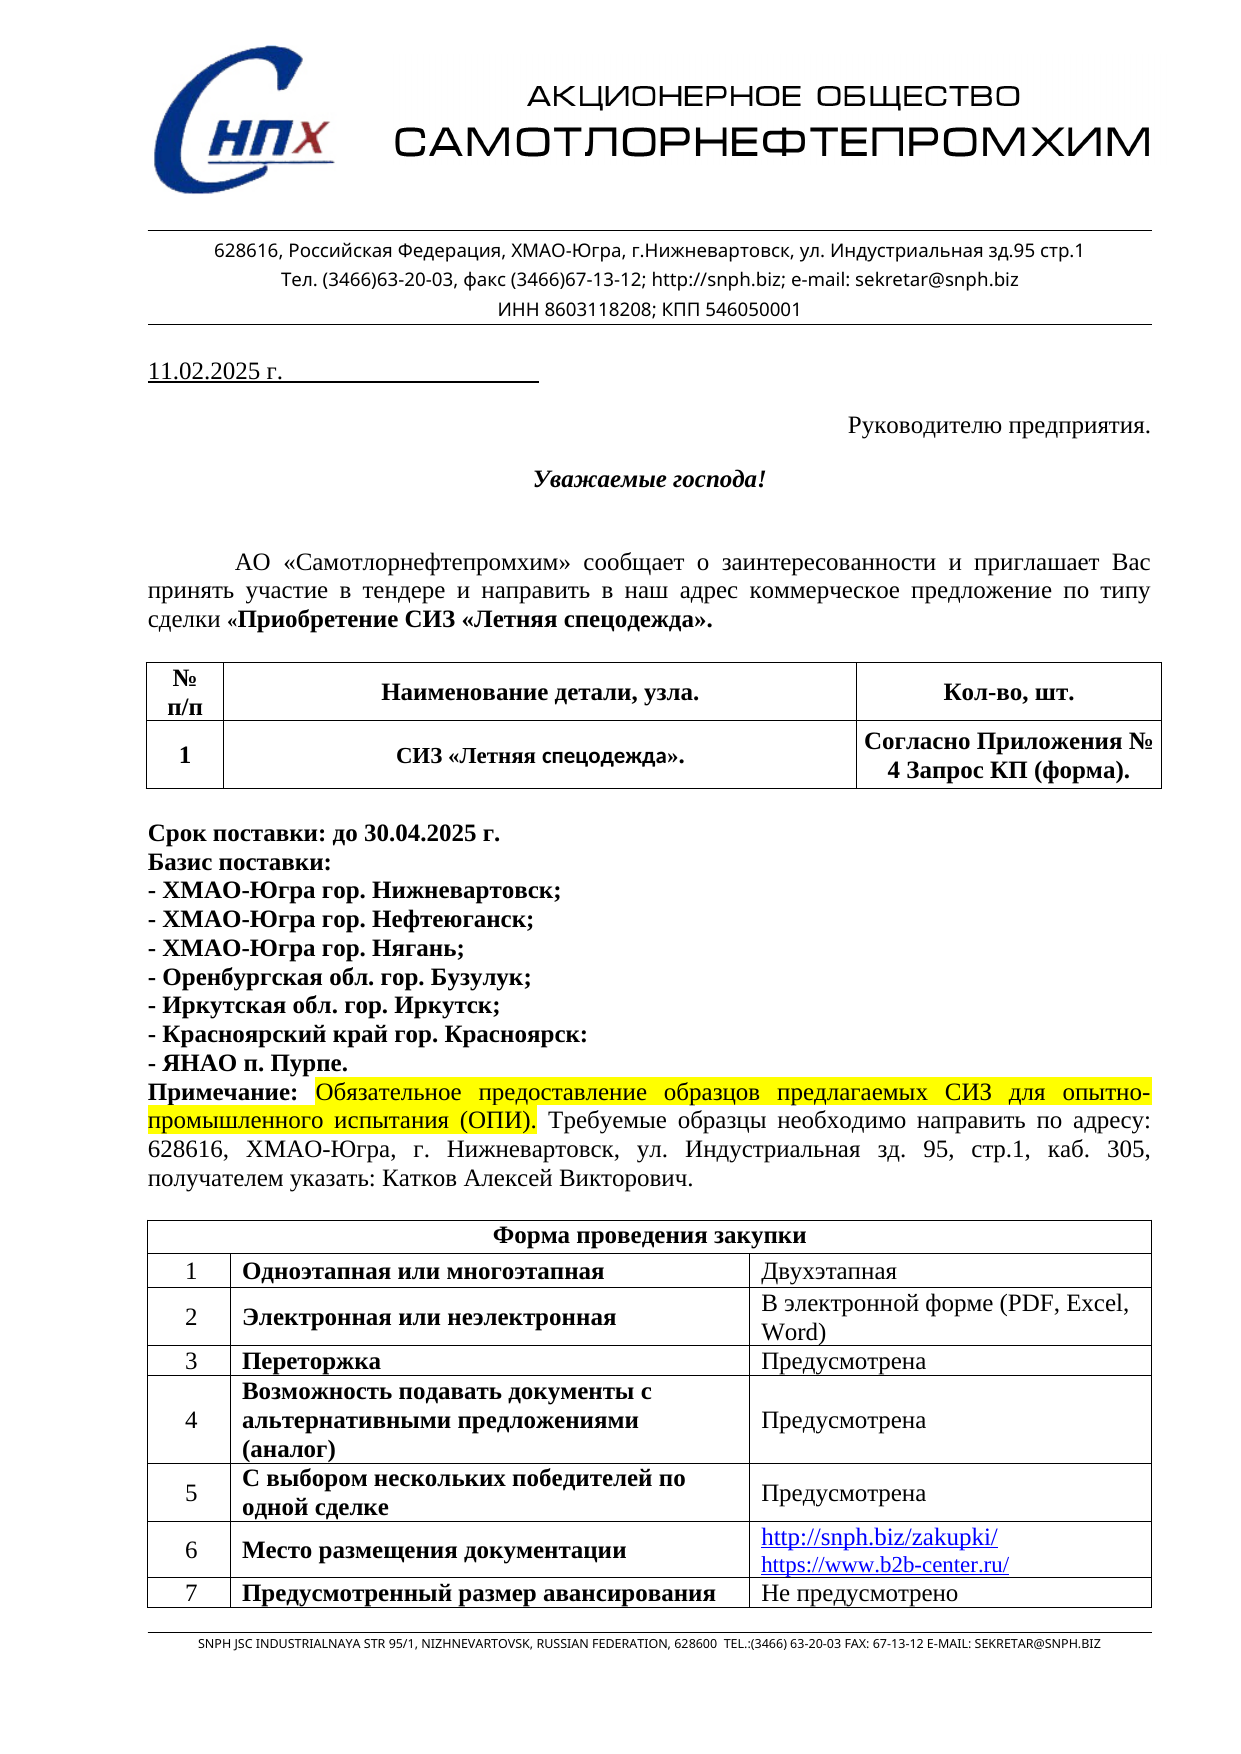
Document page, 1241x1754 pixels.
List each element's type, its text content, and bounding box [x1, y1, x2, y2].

table_cell Согласно Приложения № 4 Запрос КП (форма). [857, 721, 1161, 788]
table_cell Возможность подавать документы с альтернативными предложениями (аналог) [231, 1376, 749, 1462]
table_cell 3 [148, 1346, 230, 1375]
table_cell 1 [147, 721, 223, 788]
table_cell Электронная или неэлектронная [231, 1288, 749, 1345]
table_cell 2 [148, 1288, 230, 1345]
text Базис поставки: [148, 847, 1152, 875]
table_cell С выбором нескольких победителей по одной сделке [231, 1464, 749, 1521]
text АО «Самотлорнефтепромхим» сообщает о заинтересованности и приглашает Вас принять участие в тендере и направить в наш адрес коммерческое предложение по типу сделки «Приобретение СИЗ «Летняя спецодежда». [148, 547, 1152, 633]
table_cell Не предусмотрено [750, 1578, 1151, 1607]
table_header Наименование детали, узла. [224, 663, 856, 720]
picture [387, 54, 1167, 165]
table_cell Предусмотрена [750, 1346, 1151, 1375]
text Примечание: Обязательное предоставление образцов предлагаемых СИЗ для опытно-промышленного испытания (ОПИ). Требуемые образцы необходимо направить по адресу: 628616, ХМАО-Югра, г. Нижневартовск, ул. Индустриальная зд. 95, стр.1, каб. 305, получателем указать: Катков Алексей Викторович. [148, 1105, 1152, 1192]
text - ЯНАО п. Пурпе. [148, 1048, 1152, 1077]
text - Красноярский край гор. Красноярск: [148, 1019, 1152, 1048]
table_header № п/п [147, 663, 223, 720]
table_cell Переторжка [231, 1346, 749, 1375]
table_cell В электронной форме (PDF, Excel, Word) [750, 1288, 1151, 1345]
text Срок поставки: до 30.04.2025 г. [148, 818, 1152, 847]
picture [152, 45, 337, 196]
table_header Кол-во, шт. [857, 663, 1161, 720]
table_cell 1 [148, 1254, 230, 1287]
table_cell СИЗ «Летняя спецодежда». [224, 721, 856, 788]
text - Иркутская обл. гор. Иркутск; [148, 990, 1152, 1019]
table_cell 5 [148, 1464, 230, 1521]
table_cell Двухэтапная [750, 1254, 1151, 1287]
table_cell Предусмотрена [750, 1464, 1151, 1521]
text - ХМАО-Югра гор. Нефтеюганск; [148, 904, 1152, 933]
table_cell Предусмотрена [750, 1376, 1151, 1462]
table_cell Одноэтапная или многоэтапная [231, 1254, 749, 1287]
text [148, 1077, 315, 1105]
table_header Форма проведения закупки [148, 1221, 1151, 1253]
text - Оренбургская обл. гор. Бузулук; [148, 962, 1152, 990]
text - ХМАО-Югра гор. Нягань; [148, 933, 1152, 962]
table_cell 7 [148, 1578, 230, 1607]
text - ХМАО-Югра гор. Нижневартовск; [148, 875, 1152, 904]
text Уважаемые господа! [148, 464, 1152, 493]
table_cell Предусмотренный размер авансирования [231, 1578, 749, 1607]
text Руководителю предприятия. [148, 410, 1152, 439]
table_cell http://snph.biz/zakupki/ https://www.b2b-center.ru/ [750, 1522, 1151, 1577]
table_cell Место размещения документации [231, 1522, 749, 1577]
table_cell 6 [148, 1522, 230, 1577]
table_cell 4 [148, 1376, 230, 1462]
text 11.02.2025 г. [148, 356, 1152, 385]
